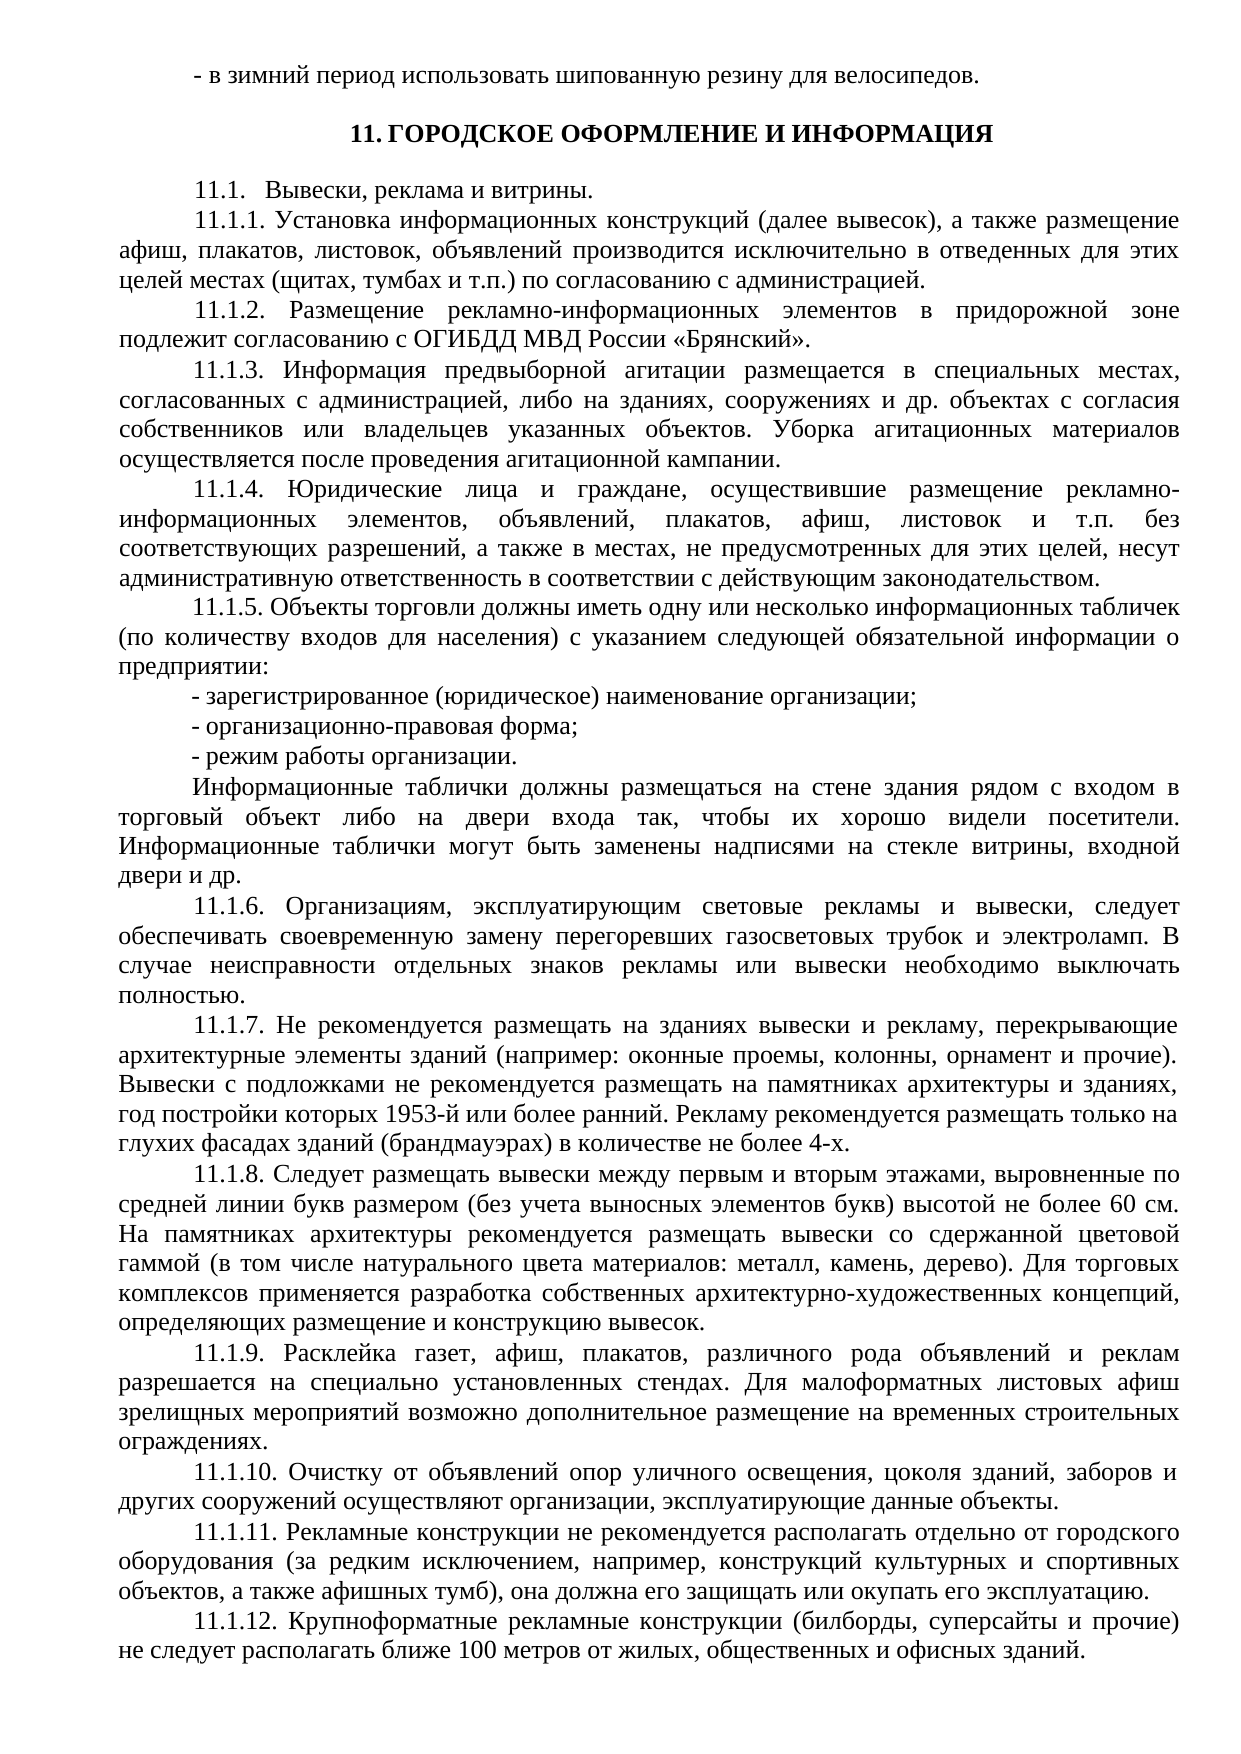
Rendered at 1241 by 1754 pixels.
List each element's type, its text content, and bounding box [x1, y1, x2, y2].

list зарегистрированное (юридическое) наименование организации; [191, 680, 1181, 710]
text 11.1.8. Следует размещать вывески между первым и вторым этажами, выровненные по средней линии букв размером (без учета выносных элементов букв) высотой не более . На памятниках архитектуры рекомендуется размещать вывески со сдержанной цветовой гаммой (в том числе натурального цвета материалов: металл, камень, дерево). Для торговых комплексов применяется разработка собственных архитектурно-художественных концепций, определяющих размещение и конструкцию вывесок. [118, 1159, 1181, 1336]
text 11.1.10. Очистку от объявлений опор уличного освещения, цоколя зданий, заборов и других сооружений осуществляют организации, эксплуатирующие данные объекты. [118, 1457, 1179, 1515]
list организационно-правовая форма; [191, 710, 1181, 740]
list в зимний период использовать шипованную резину для велосипедов. [193, 59, 1181, 89]
text 11.1.5. Объекты торговли должны иметь одну или несколько информационных табличек (по количеству входов для населения) с указанием следующей обязательной информации о предприятии: [118, 592, 1181, 680]
text 11.1.6. Организациям, эксплуатирующим световые рекламы и вывески, следует обеспечивать своевременную замену перегоревших газосветовых трубок и электроламп. В случае неисправности отдельных знаков рекламы или вывески необходимо выключать полностью. [118, 891, 1181, 1009]
text 11.1.2. Размещение рекламно-информационных элементов в придорожной зоне подлежит согласованию с ОГИБДД МВД России «Брянский». [119, 295, 1181, 353]
text 11.1.4. Юридические лица и граждане, осуществившие размещение рекламно-информационных элементов, объявлений, плакатов, афиш, листовок и т.п. без соответствующих разрешений, а также в местах, не предусмотренных для этих целей, несут административную ответственность в соответствии с действующим законодательством. [119, 474, 1181, 592]
text 11.1.11. Рекламные конструкции не рекомендуется располагать отдельно от городского оборудования (за редким исключением, например, конструкций культурных и спортивных объектов, а также афишных тумб), она должна его защищать или окупать его эксплуатацию. [118, 1517, 1181, 1605]
text 11.1.7. Не рекомендуется размещать на зданиях вывески и рекламу, перекрывающие архитектурные элементы зданий (например: оконные проемы, колонны, орнамент и прочие). Вывески с подложками не рекомендуется размещать на памятниках архитектуры и зданиях, год постройки которых 1953-й или более ранний. Рекламу рекомендуется размещать только на глухих фасадах зданий (брандмауэрах) в количестве не более 4-х. [118, 1010, 1179, 1157]
text 11.1.3. Информация предвыборной агитации размещается в специальных местах, согласованных с администрацией, либо на зданиях, сооружениях и др. объектах с согласия собственников или владельцев указанных объектов. Уборка агитационных материалов осуществляется после проведения агитационной кампании. [119, 355, 1181, 473]
text 11.1.12. Крупноформатные рекламные конструкции (билборды, суперсайты и прочие) не следует располагать ближе от жилых, общественных и офисных зданий. [118, 1606, 1181, 1664]
list режим работы организации. [191, 740, 1181, 770]
text 11.1.1. Установка информационных конструкций (далее вывесок), а также размещение афиш, плакатов, листовок, объявлений производится исключительно в отведенных для этих целей местах (щитах, тумбах и т.п.) по согласованию с администрацией. [119, 205, 1181, 294]
text 11.1. Вывески, реклама и витрины. [194, 174, 1181, 204]
list ГОРОДСКОЕ ОФОРМЛЕНИЕ И ИНФОРМАЦИЯ [349, 118, 1181, 148]
text Информационные таблички должны размещаться на стене здания рядом с входом в торговый объект либо на двери входа так, чтобы их хорошо видели посетители. Информационные таблички могут быть заменены надписями на стекле витрины, входной двери и др. [118, 772, 1181, 889]
text 11.1.9. Расклейка газет, афиш, плакатов, различного рода объявлений и реклам разрешается на специально установленных стендах. Для малоформатных листовых афиш зрелищных мероприятий возможно дополнительное размещение на временных строительных ограждениях. [118, 1338, 1181, 1455]
